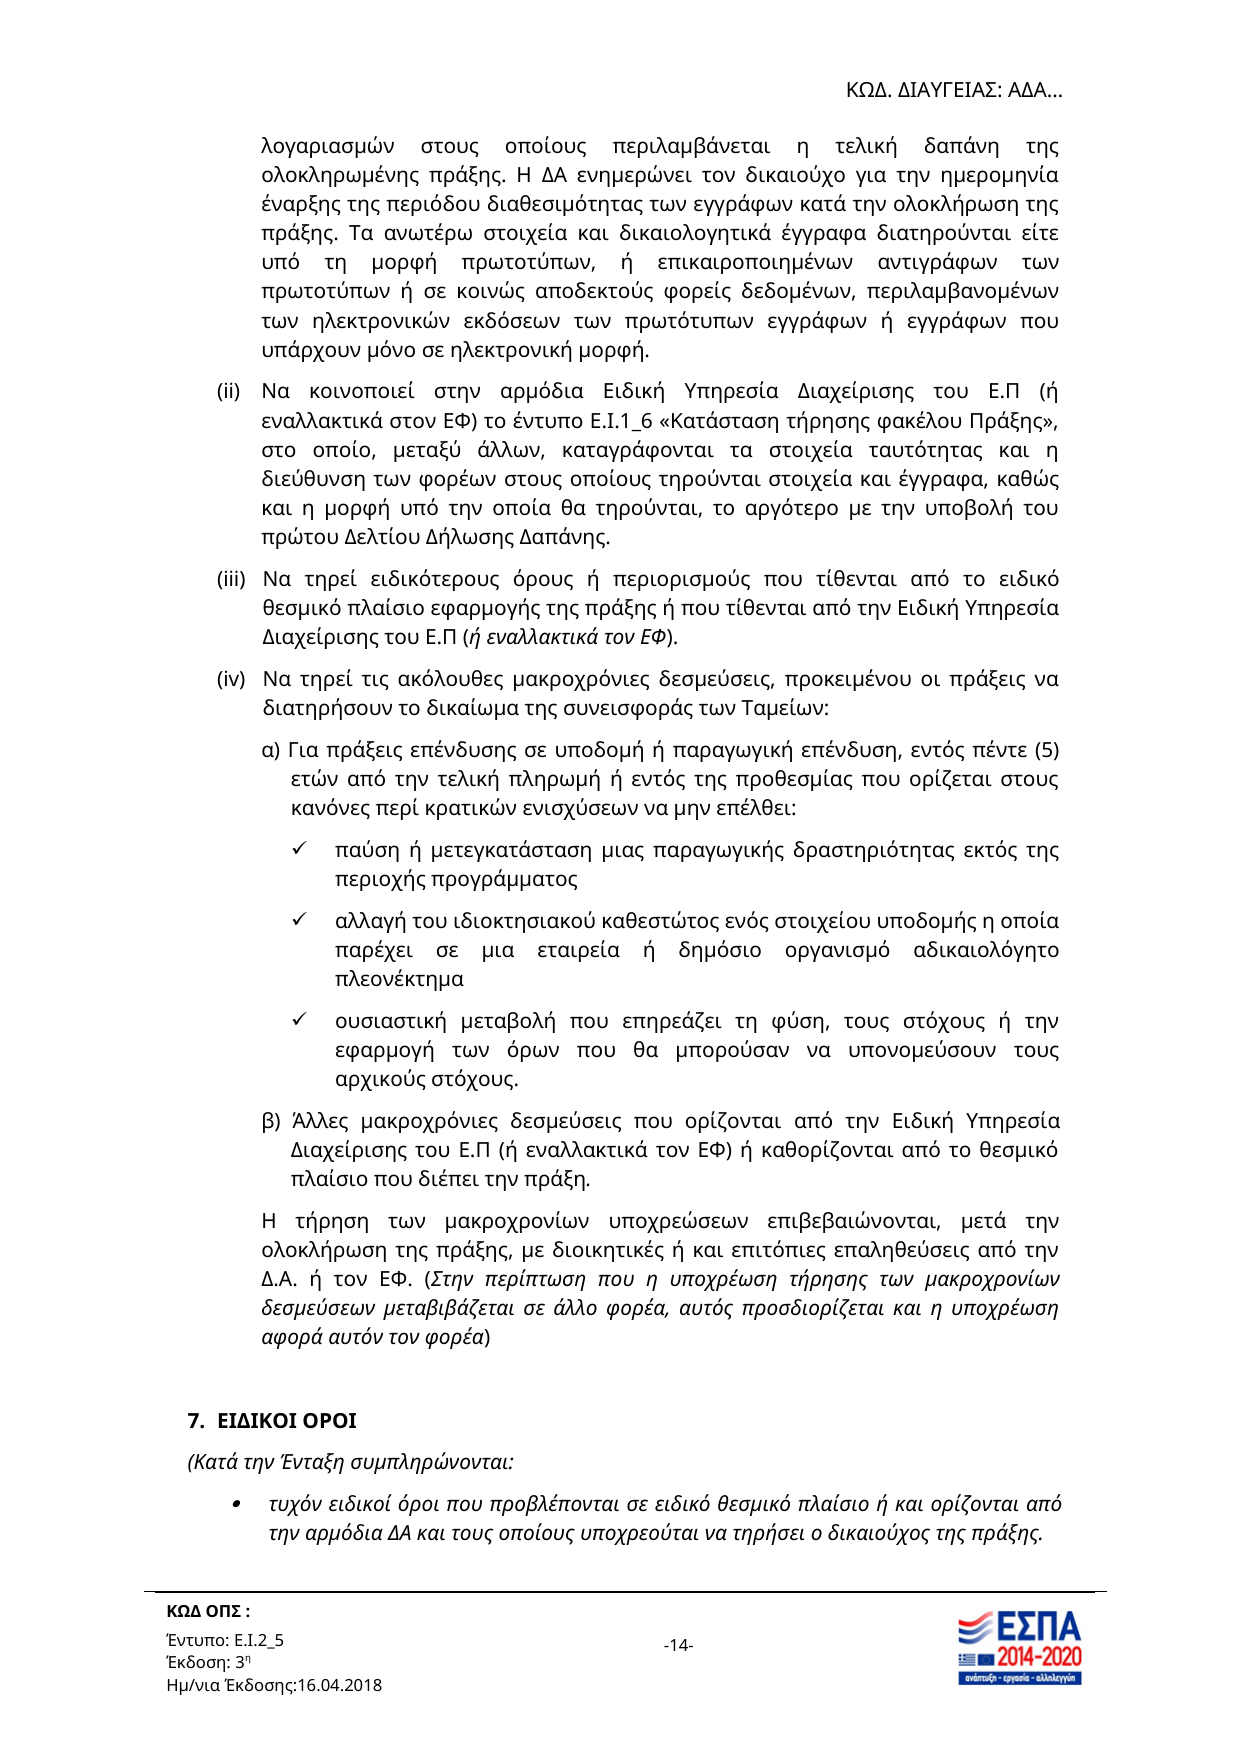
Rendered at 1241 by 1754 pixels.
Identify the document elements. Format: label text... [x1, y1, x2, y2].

list αλλαγή του ιδιοκτησιακού καθεστώτος ενός στοιχείου υποδομής η οποία παρέχει σε μια εταιρεία ή δημόσιο οργανισμό αδικαιολόγητο πλεονέκτημα [291, 905, 1060, 992]
text α) Για πράξεις επένδυσης σε υποδομή ή παραγωγική επένδυση, εντός πέντε (5) ετών από την τελική πληρωμή ή εντός της προθεσμίας που ορίζεται στους κανόνες περί κρατικών ενισχύσεων να μην επέλθει: [261, 734, 1060, 822]
text β) Άλλες μακροχρόνιες δεσμεύσεις που ορίζονται από την Ειδική Υπηρεσία Διαχείρισης του Ε.Π (ή εναλλακτικά τον ΕΦ) ή καθορίζονται από το θεσμικό πλαίσιο που διέπει την πράξη. [261, 1105, 1060, 1192]
text Η τήρηση των μακροχρονίων υποχρεώσεων επιβεβαιώνονται, μετά την ολοκλήρωση της πράξης, με διοικητικές ή και επιτόπιες επαληθεύσεις από την Δ.Α. ή τον ΕΦ. (Στην περίπτωση που η υποχρέωση τήρησης των μακροχρονίων δεσμεύσεων μεταβιβάζεται σε άλλο φορέα, αυτός προσδιορίζεται και η υποχρέωση αφορά αυτόν τον φορέα) [261, 1205, 1060, 1351]
list Να κοινοποιεί στην αρμόδια Ειδική Υπηρεσία Διαχείρισης του Ε.Π (ή εναλλακτικά στον ΕΦ) το έντυπο Ε.Ι.1_6 «Κατάσταση τήρησης φακέλου Πράξης», στο οποίο, μεταξύ άλλων, καταγράφονται τα στοιχεία ταυτότητας και η διεύθυνση των φορέων στους οποίους τηρούνται στοιχεία και έγγραφα, καθώς και η μορφή υπό την οποία θα τηρούνται, το αργότερο με την υποβολή του πρώτου Δελτίου Δήλωσης Δαπάνης. [217, 376, 1060, 551]
list ουσιαστική μεταβολή που επηρεάζει τη φύση, τους στόχους ή την εφαρμογή των όρων που θα μπορούσαν να υπονομεύσουν τους αρχικούς στόχους. [291, 1005, 1060, 1092]
list τυχόν ειδικοί όροι που προβλέπονται σε ειδικό θεσμικό πλαίσιο ή και ορίζονται από την αρμόδια ΔΑ και τους οποίους υποχρεούται να τηρήσει ο δικαιούχος της πράξης. [231, 1488, 1063, 1547]
list Να τηρεί τις ακόλουθες μακροχρόνιες δεσμεύσεις, προκειμένου οι πράξεις να διατηρήσουν το δικαίωμα της συνεισφοράς των Ταμείων: [217, 663, 1060, 722]
list ΕΙΔΙΚΟΙ ΟΡΟΙ [187, 1405, 1063, 1434]
list παύση ή μετεγκατάσταση μιας παραγωγικής δραστηριότητας εκτός της περιοχής προγράμματος [291, 834, 1060, 892]
picture [955, 1609, 1085, 1687]
text (Κατά την Ένταξη συμπληρώνονται: [187, 1447, 1063, 1476]
list Να τηρεί ειδικότερους όρους ή περιορισμούς που τίθενται από το ειδικό θεσμικό πλαίσιο εφαρμογής της πράξης ή που τίθενται από την Ειδική Υπηρεσία Διαχείρισης του Ε.Π (ή εναλλακτικά τον ΕΦ). [217, 563, 1060, 651]
